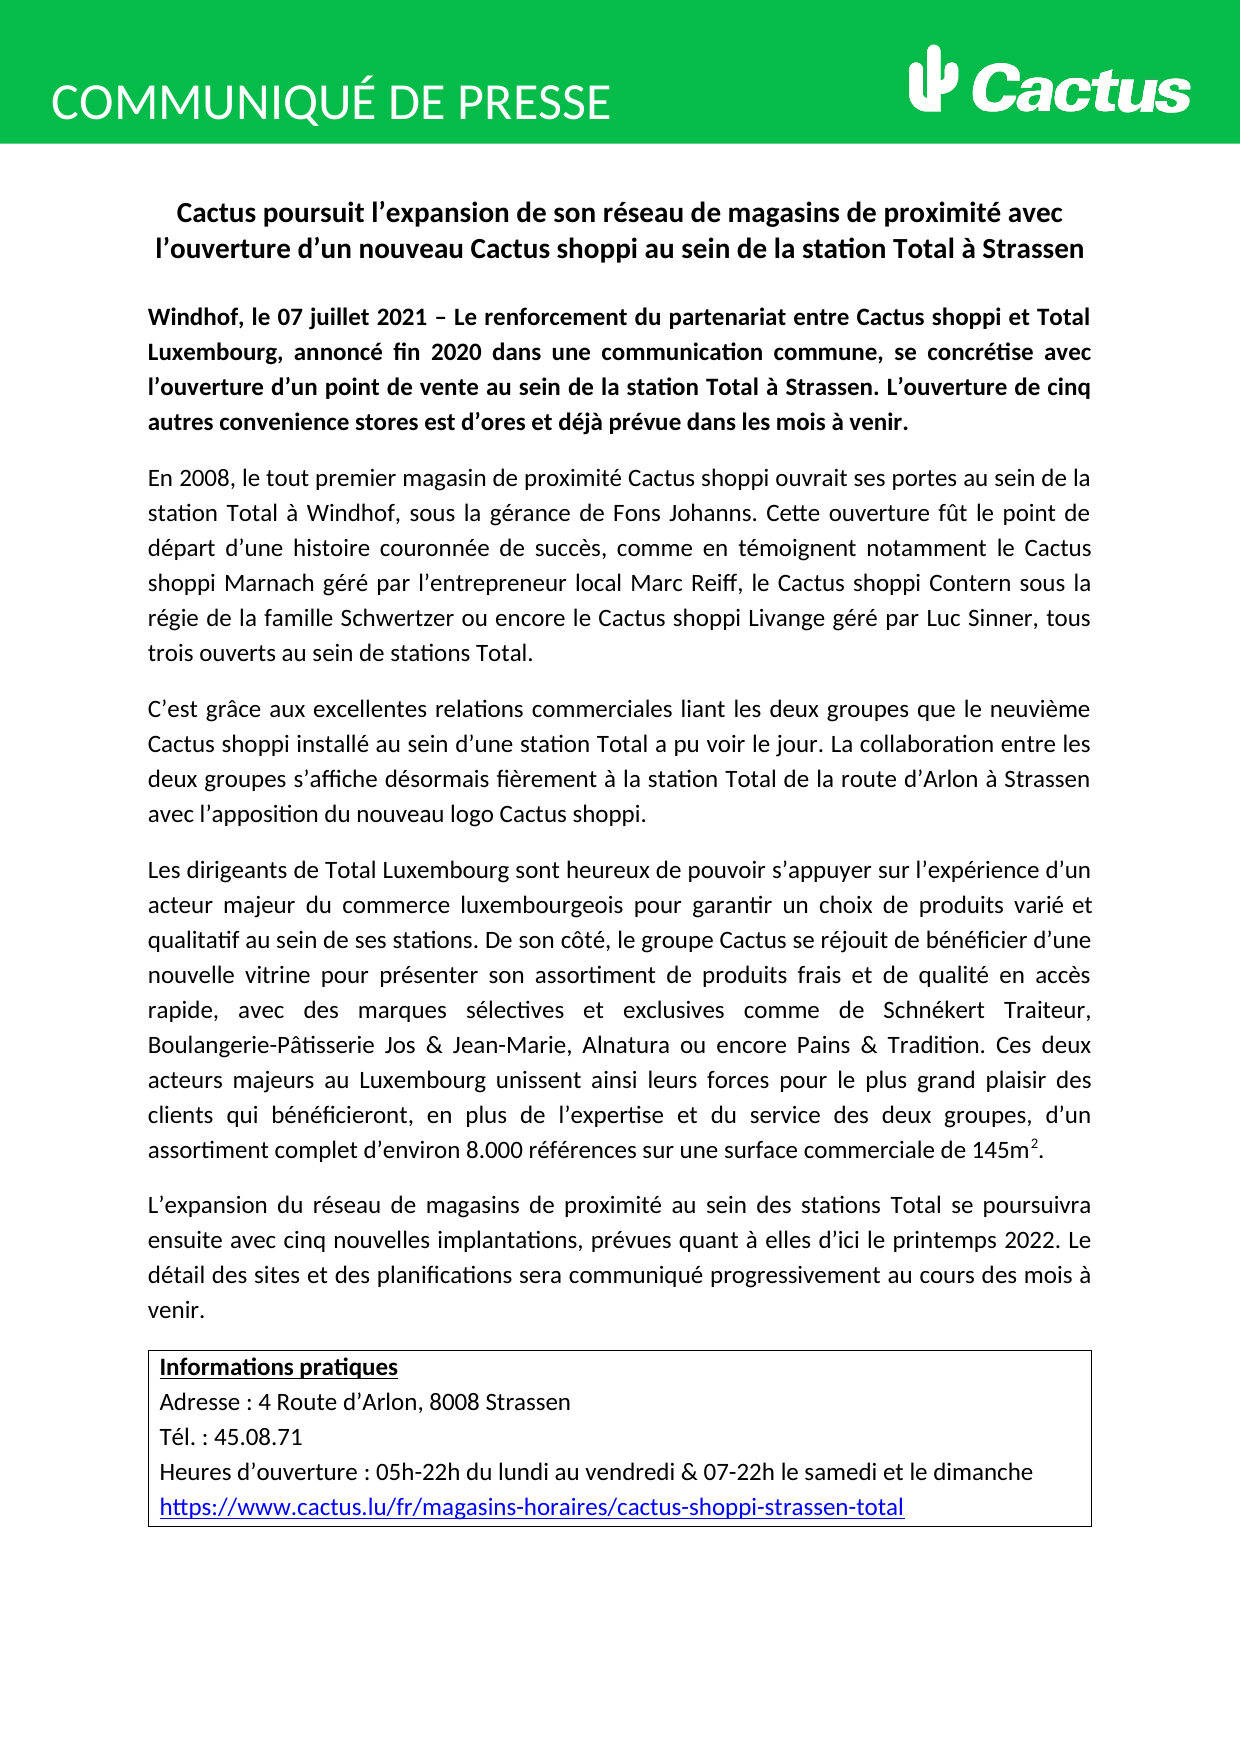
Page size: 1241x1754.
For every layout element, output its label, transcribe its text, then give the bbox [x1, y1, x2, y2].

picture [904, 42, 1193, 115]
text En 2008, le tout premier magasin de proximité Cactus shoppi ouvrait ses portes au sein de la station Total à Windhof, sous la gérance de Fons Johanns. Cette ouverture fût le point de départ d’une histoire couronnée de succès, comme en témoignent notamment le Cactus shoppi Marnach géré par l’entrepreneur local Marc Reiff, le Cactus shoppi Contern sous la régie de la famille Schwertzer ou encore le Cactus shoppi Livange géré par Luc Sinner, tous trois ouverts au sein de stations Total. [148, 462, 1093, 668]
text Windhof, le 07 juillet 2021 – Le renforcement du partenariat entre Cactus shoppi et Total Luxembourg, annoncé fin 2020 dans une communication commune, se concrétise avec l’ouverture d’un point de vente au sein de la station Total à Strassen. L’ouverture de cinq autres convenience stores est d’ores et déjà prévue dans les mois à venir. [148, 301, 1093, 437]
text L’expansion du réseau de magasins de proximité au sein des stations Total se poursuivra ensuite avec cinq nouvelles implantations, prévues quant à elles d’ici le printemps 2022. Le détail des sites et des planifications sera communiqué progressivement au cours des mois à venir. [148, 1189, 1093, 1325]
text Cactus poursuit l’expansion de son réseau de magasins de proximité avec l’ouverture d’un nouveau Cactus shoppi au sein de la station Total à Strassen [148, 194, 1093, 266]
text C’est grâce aux excellentes relations commerciales liant les deux groupes que le neuvième Cactus shoppi installé au sein d’une station Total a pu voir le jour. La collaboration entre les deux groupes s’affiche désormais fièrement à la station Total de la route d’Arlon à Strassen avec l’apposition du nouveau logo Cactus shoppi. [148, 693, 1093, 828]
table_header Informations pratiques Adresse : 4 Route d’Arlon, 8008 Strassen Tél. : 45.08.71 Heures d’ouverture : 05h-22h du lundi au vendredi & 07-22h le samedi et le dimanche https://www.cactus.lu/fr/magasins-horaires/cactus-shoppi-strassen-total [149, 1351, 1091, 1526]
text Les dirigeants de Total Luxembourg sont heureux de pouvoir s’appuyer sur l’expérience d’un acteur majeur du commerce luxembourgeois pour garantir un choix de produits varié et qualitatif au sein de ses stations. De son côté, le groupe Cactus se réjouit de bénéficier d’une nouvelle vitrine pour présenter son assortiment de produits frais et de qualité en accès rapide, avec des marques sélectives et exclusives comme de Schnékert Traiteur, Boulangerie-Pâtisserie Jos & Jean-Marie, Alnatura ou encore Pains & Tradition. Ces deux acteurs majeurs au Luxembourg unissent ainsi leurs forces pour le plus grand plaisir des clients qui bénéficieront, en plus de l’expertise et du service des deux groupes, d’un assortiment complet d’environ 8.000 références sur une surface commerciale de 145m2. [148, 854, 1093, 1164]
